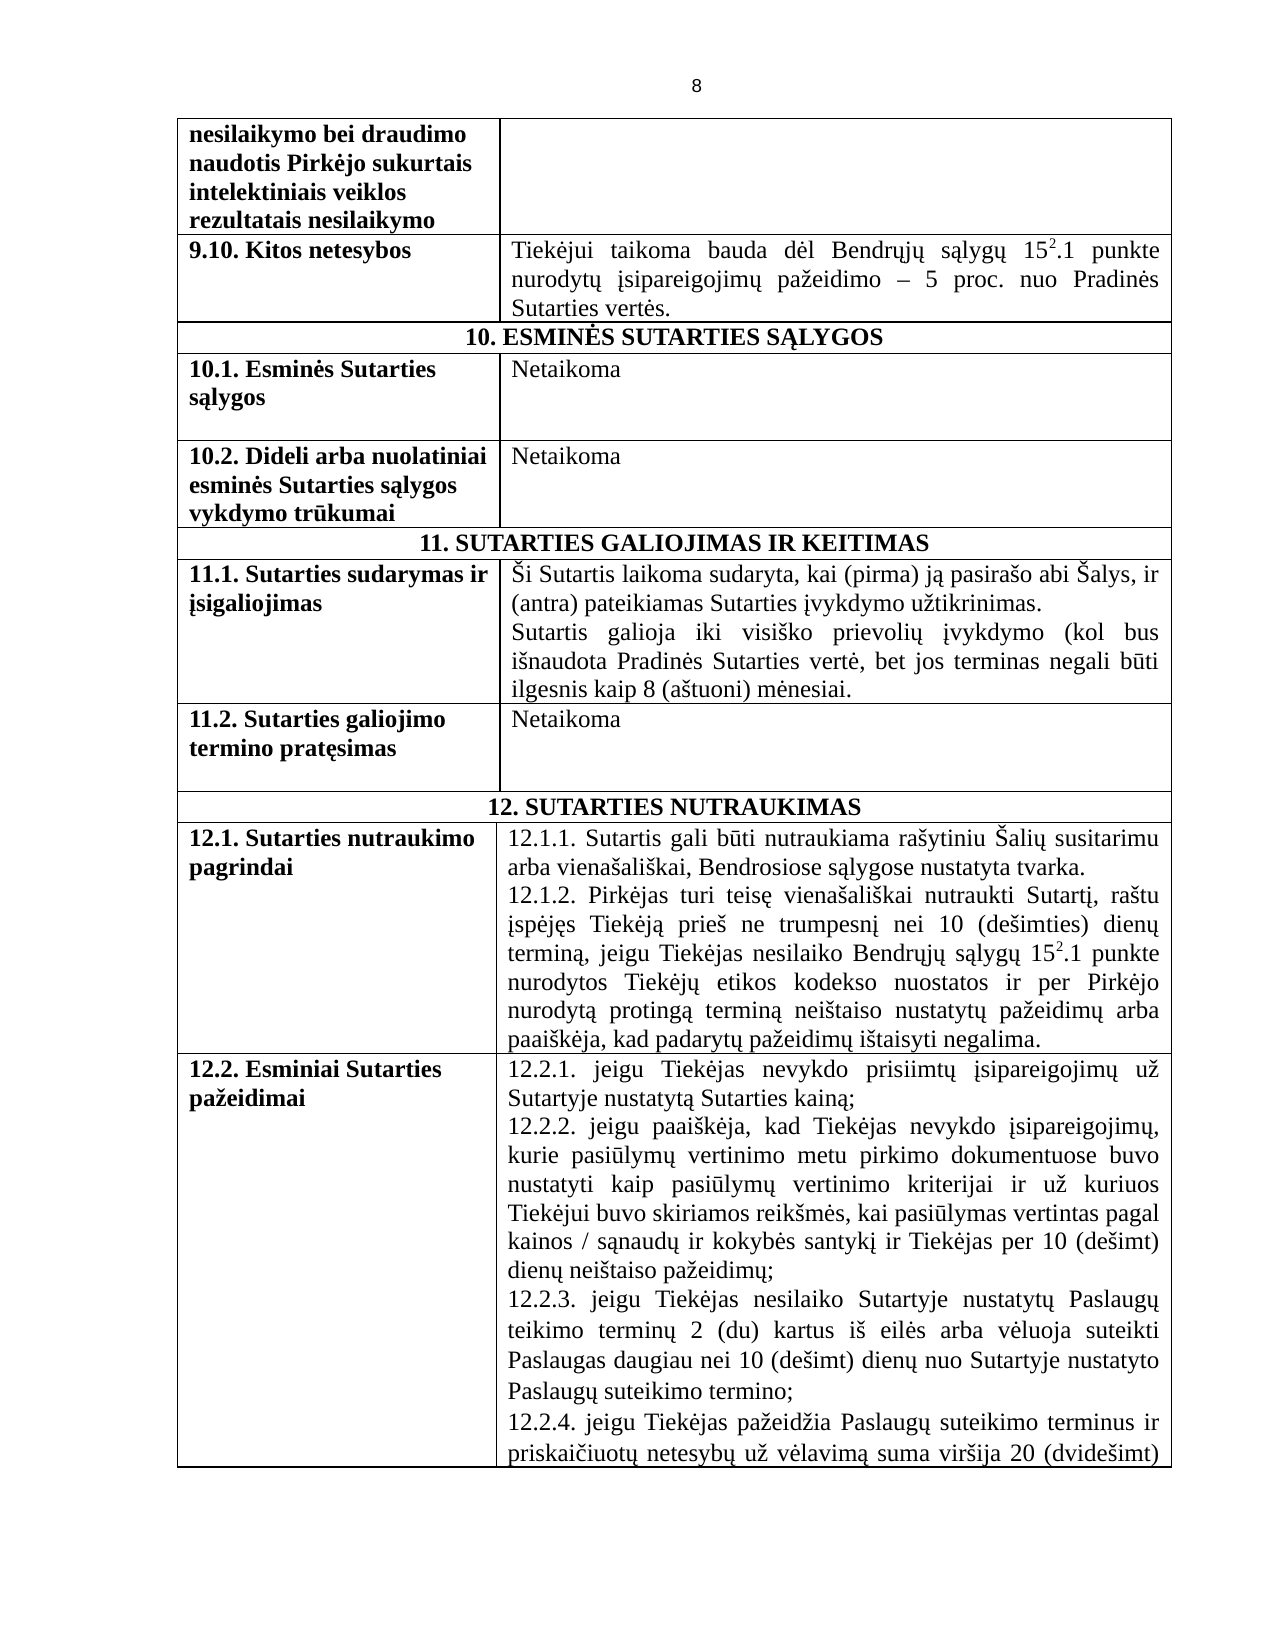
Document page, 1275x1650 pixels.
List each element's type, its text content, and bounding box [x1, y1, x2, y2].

table_cell 10.1. Esminės Sutarties sąlygos [178, 354, 499, 440]
table_cell Ši Sutartis laikoma sudaryta, kai (pirma) ją pasirašo abi Šalys, ir (antra) pateikiamas Sutarties įvykdymo užtikrinimas. Sutartis galioja iki visiško prievolių įvykdymo (kol bus išnaudota Pradinės Sutarties vertė, bet jos terminas negali būti ilgesnis kaip 8 (aštuoni) mėnesiai. [501, 560, 1171, 703]
table_cell Tiekėjui taikoma bauda dėl Bendrųjų sąlygų 152.1 punkte nurodytų įsipareigojimų pažeidimo – 5 proc. nuo Pradinės Sutarties vertės. [501, 235, 1171, 321]
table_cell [178, 1054, 496, 1466]
table_cell 11.1. Sutarties sudarymas ir įsigaliojimas [178, 560, 499, 703]
table_cell Netaikoma [501, 354, 1171, 440]
table_cell 11.2. Sutarties galiojimo termino pratęsimas [178, 704, 499, 791]
table_cell 9.10. Kitos netesybos [178, 235, 499, 321]
table_cell 12.1.1. Sutartis gali būti nutraukiama rašytiniu Šalių susitarimu arba vienašališkai, Bendrosiose sąlygose nustatyta tvarka. 12.1.2. Pirkėjas turi teisę vienašališkai nutraukti Sutartį, raštu įspėjęs Tiekėją prieš ne trumpesnį nei 10 (dešimties) dienų terminą, jeigu Tiekėjas nesilaiko Bendrųjų sąlygų 152.1 punkte nurodytos Tiekėjų etikos kodekso nuostatos ir per Pirkėjo nurodytą protingą terminą neištaiso nustatytų pažeidimų arba paaiškėja, kad padarytų pažeidimų ištaisyti negalima. [497, 823, 1171, 1053]
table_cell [497, 1054, 1171, 1466]
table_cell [501, 119, 1171, 234]
table_cell 10.2. Dideli arba nuolatiniai esminės Sutarties sąlygos vykdymo trūkumai [178, 441, 499, 527]
table_cell Netaikoma [501, 704, 1171, 791]
table_cell 11. SUTARTIES GALIOJIMAS IR KEITIMAS [178, 528, 1171, 558]
table_cell 12.1. Sutarties nutraukimo pagrindai [178, 823, 496, 1053]
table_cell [178, 119, 499, 234]
table_cell 10. ESMINĖS SUTARTIES SĄLYGOS [178, 323, 1171, 353]
table_cell Netaikoma [501, 441, 1171, 527]
table_cell 12. SUTARTIES NUTRAUKIMAS [178, 792, 1171, 822]
